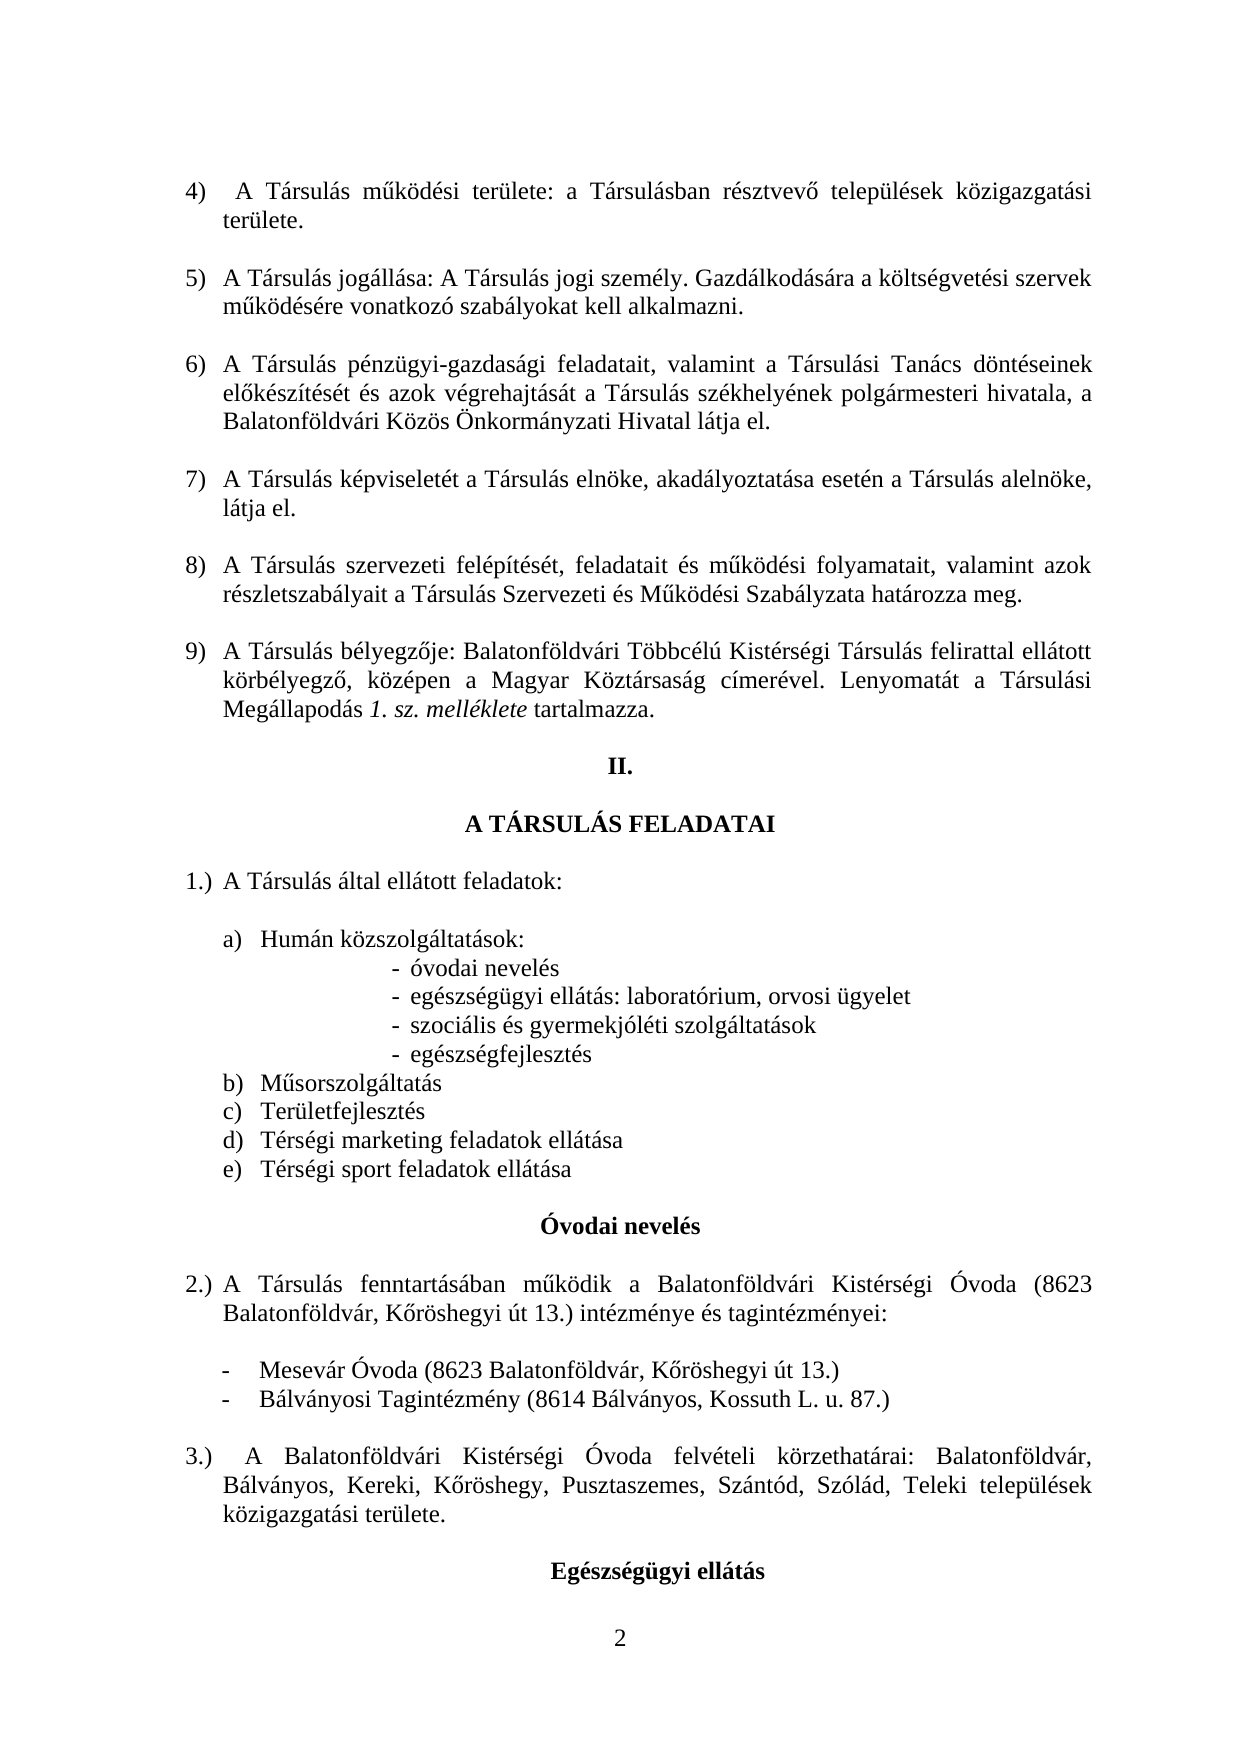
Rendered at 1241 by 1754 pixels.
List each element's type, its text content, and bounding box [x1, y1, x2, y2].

list Humán közszolgáltatások: [223, 924, 1093, 953]
list Műsorszolgáltatás [223, 1068, 1093, 1096]
list A Társulás által ellátott feladatok: [185, 866, 1093, 895]
list Területfejlesztés [223, 1096, 1093, 1125]
list Mesevár Óvoda (8623 Balatonföldvár, Kőröshegyi út 13.) [221, 1355, 1093, 1384]
text A TÁRSULÁS FELADATAI [148, 809, 1093, 838]
list A Társulás képviseletét a Társulás elnöke, akadályoztatása esetén a Társulás alelnöke, látja el. [185, 464, 1093, 521]
list A Balatonföldvári Kistérségi Óvoda felvételi körzethatárai: Balatonföldvár, Bálványos, Kereki, Kőröshegy, Pusztaszemes, Szántód, Szólád, Teleki települések közigazgatási területe. [185, 1441, 1093, 1528]
list A Társulás pénzügyi-gazdasági feladatait, valamint a Társulási Tanács döntéseinek előkészítését és azok végrehajtását a Társulás székhelyének polgármesteri hivatala, a Balatonföldvári Közös Önkormányzati Hivatal látja el. [185, 349, 1093, 435]
text II. [148, 751, 1093, 780]
list Térségi sport feladatok ellátása [223, 1154, 1093, 1183]
text Óvodai nevelés [148, 1211, 1093, 1240]
list óvodai nevelés [391, 953, 1093, 981]
list szociális és gyermekjóléti szolgáltatások [391, 1010, 1093, 1039]
list egészségügyi ellátás: laboratórium, orvosi ügyelet [391, 981, 1093, 1010]
list A Társulás bélyegzője: Balatonföldvári Többcélú Kistérségi Társulás felirattal ellátott körbélyegző, középen a Magyar Köztársaság címerével. Lenyomatát a Társulási Megállapodás 1. sz. melléklete tartalmazza. [185, 636, 1093, 723]
list A Társulás fenntartásában működik a Balatonföldvári Kistérségi Óvoda (8623 Balatonföldvár, Kőröshegyi út 13.) intézménye és tagintézményei: [185, 1269, 1093, 1326]
list A Társulás szervezeti felépítését, feladatait és működési folyamatait, valamint azok részletszabályait a Társulás Szervezeti és Működési Szabályzata határozza meg. [185, 550, 1093, 608]
list Térségi marketing feladatok ellátása [223, 1125, 1093, 1154]
list Egészségügyi ellátás [223, 1556, 1093, 1585]
list egészségfejlesztés [391, 1039, 1093, 1068]
list Bálványosi Tagintézmény (8614 Bálványos, Kossuth L. u. 87.) [221, 1384, 1093, 1413]
list A Társulás jogállása: A Társulás jogi személy. Gazdálkodására a költségvetési szervek működésére vonatkozó szabályokat kell alkalmazni. [185, 263, 1093, 320]
list A Társulás működési területe: a Társulásban résztvevő települések közigazgatási területe. [185, 176, 1093, 234]
